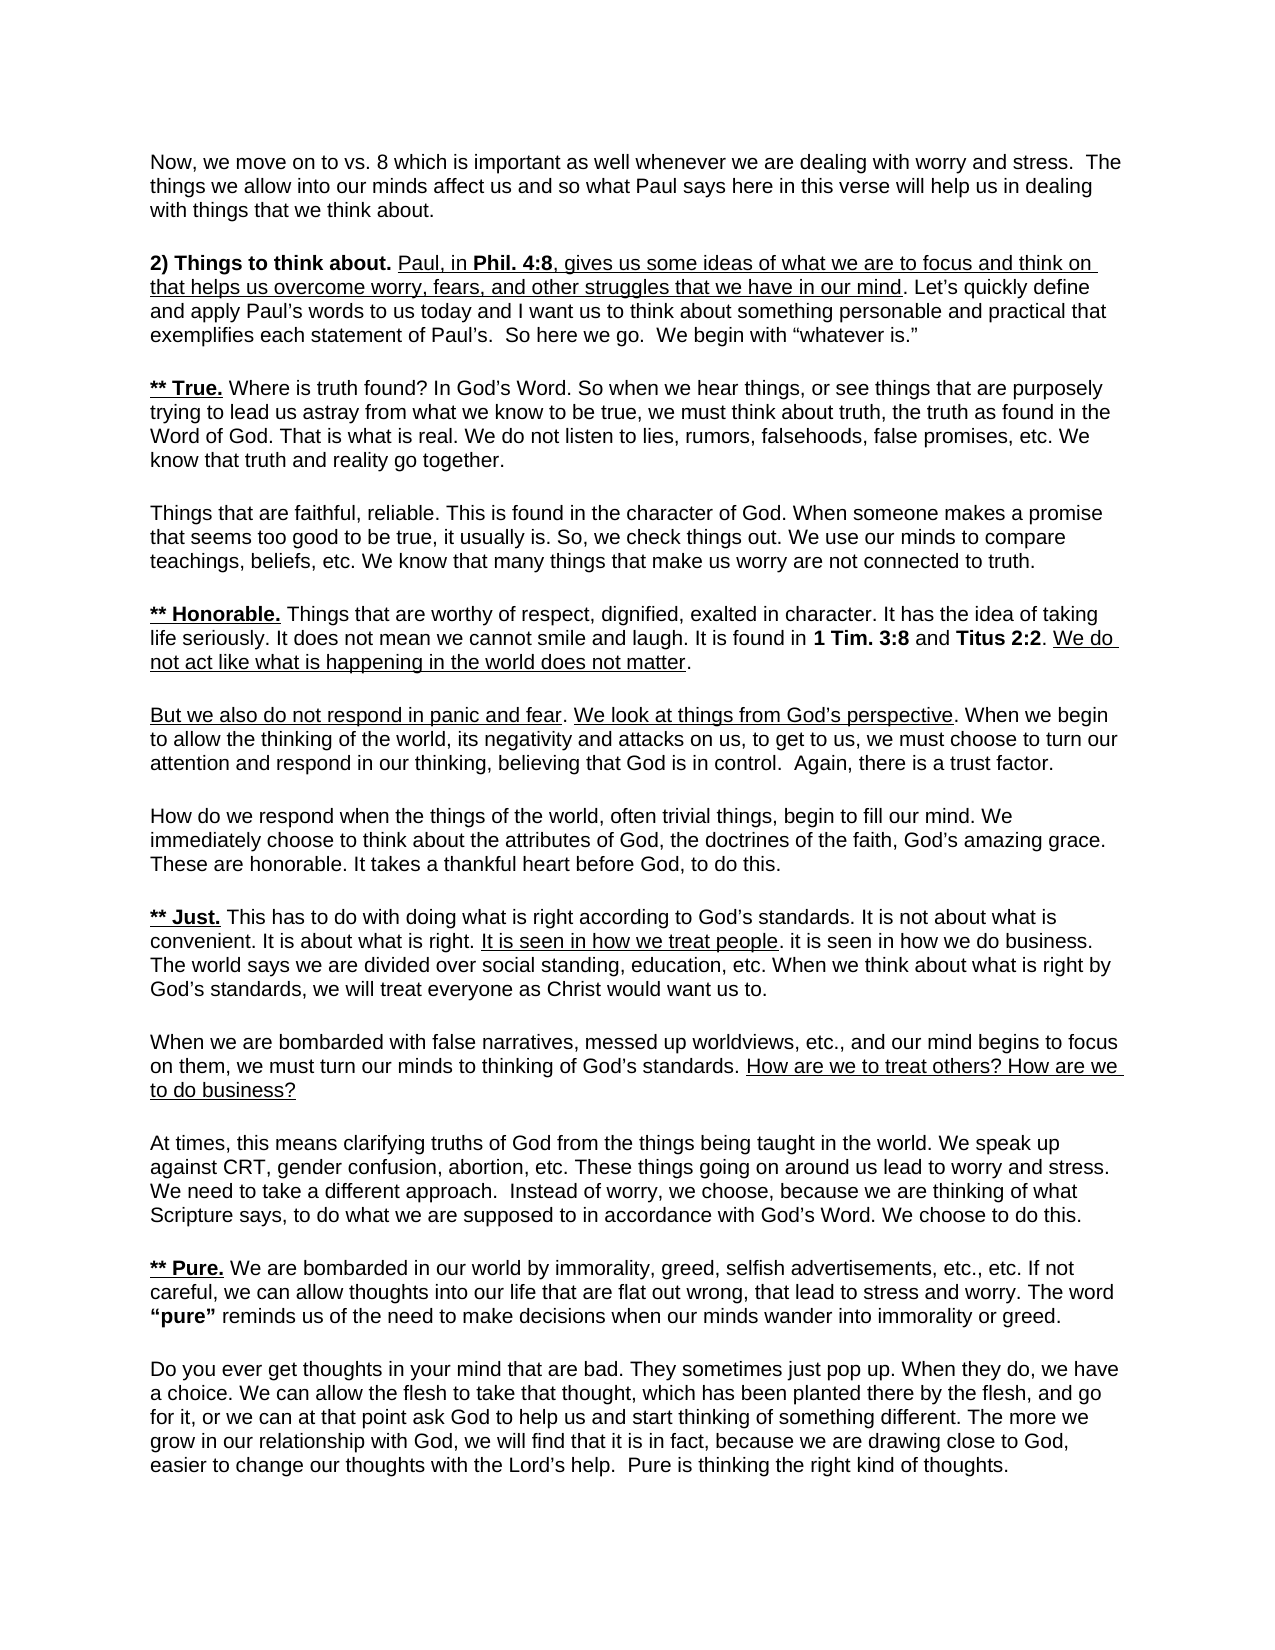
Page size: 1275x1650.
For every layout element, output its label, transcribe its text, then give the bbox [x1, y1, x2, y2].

text How do we respond when the things of the world, often trivial things, begin to fill our mind. We immediately choose to think about the attributes of God, the doctrines of the faith, God’s amazing grace. These are honorable. It takes a thankful heart before God, to do this. [150, 804, 1125, 876]
text ** Pure. We are bombarded in our world by immorality, greed, selfish advertisements, etc., etc. If not careful, we can allow thoughts into our life that are flat out wrong, that lead to stress and worry. The word “pure” reminds us of the need to make decisions when our minds wander into immorality or greed. [150, 1256, 1125, 1328]
text When we are bombarded with false narratives, messed up worldviews, etc., and our mind begins to focus on them, we must turn our minds to thinking of God’s standards. How are we to treat others? How are we to do business? [150, 1030, 1125, 1102]
text At times, this means clarifying truths of God from the things being taught in the world. We speak up against CRT, gender confusion, abortion, etc. These things going on around us lead to worry and stress. We need to take a different approach. Instead of worry, we choose, because we are thinking of what Scripture says, to do what we are supposed to in accordance with God’s Word. We choose to do this. [150, 1131, 1125, 1227]
text ** Just. This has to do with doing what is right according to God’s standards. It is not about what is convenient. It is about what is right. It is seen in how we treat people. it is seen in how we do business. The world says we are divided over social standing, education, etc. When we think about what is right by God’s standards, we will treat everyone as Christ would want us to. [150, 905, 1125, 1001]
text But we also do not respond in panic and fear. We look at things from God’s perspective. When we begin to allow the thinking of the world, its negativity and attacks on us, to get to us, we must choose to turn our attention and respond in our thinking, believing that God is in control. Again, there is a trust factor. [150, 703, 1125, 775]
text 2) Things to think about. Paul, in Phil. 4:8, gives us some ideas of what we are to focus and think on that helps us overcome worry, fears, and other struggles that we have in our mind. Let’s quickly define and apply Paul’s words to us today and I want us to think about something personable and practical that exemplifies each statement of Paul’s. So here we go. We begin with “whatever is.” [150, 251, 1125, 347]
text Things that are faithful, reliable. This is found in the character of God. When someone makes a promise that seems too good to be true, it usually is. So, we check things out. We use our minds to compare teachings, beliefs, etc. We know that many things that make us worry are not connected to truth. [150, 501, 1125, 573]
text ** True. Where is truth found? In God’s Word. So when we hear things, or see things that are purposely trying to lead us astray from what we know to be true, we must think about truth, the truth as found in the Word of God. That is what is real. We do not listen to lies, rumors, falsehoods, false promises, etc. We know that truth and reality go together. [150, 376, 1125, 472]
text Do you ever get thoughts in your mind that are bad. They sometimes just pop up. When they do, we have a choice. We can allow the flesh to take that thought, which has been planted there by the flesh, and go for it, or we can at that point ask God to help us and start thinking of something different. The more we grow in our relationship with God, we will find that it is in fact, because we are drawing close to God, easier to change our thoughts with the Lord’s help. Pure is thinking the right kind of thoughts. [150, 1357, 1125, 1477]
text ** Honorable. Things that are worthy of respect, dignified, exalted in character. It has the idea of taking life seriously. It does not mean we cannot smile and laugh. It is found in 1 Tim. 3:8 and Titus 2:2. We do not act like what is happening in the world does not matter. [150, 602, 1125, 674]
text Now, we move on to vs. 8 which is important as well whenever we are dealing with worry and stress. The things we allow into our minds affect us and so what Paul says here in this verse will help us in dealing with things that we think about. [150, 150, 1125, 222]
